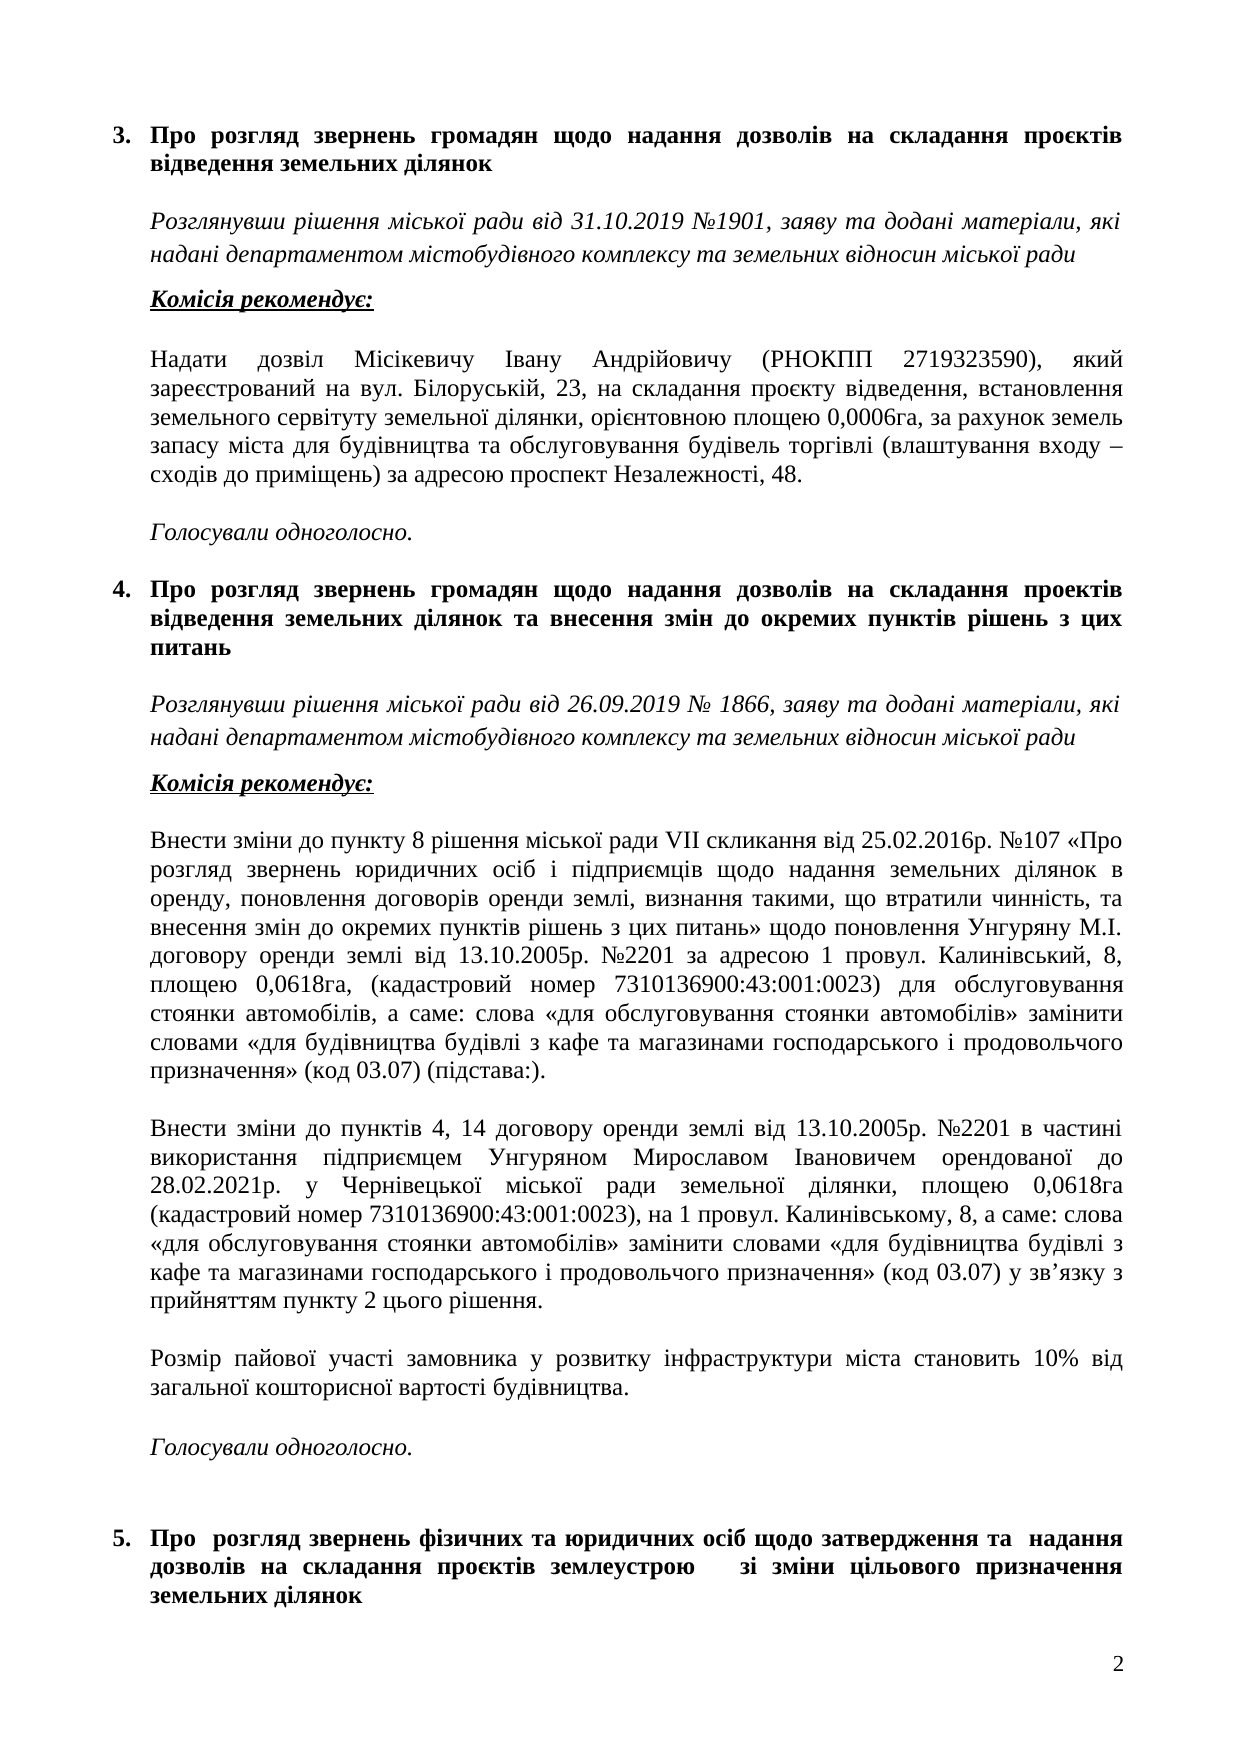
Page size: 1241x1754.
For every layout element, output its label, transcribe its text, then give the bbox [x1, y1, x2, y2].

text Комісія рекомендує: [150, 284, 1124, 313]
text Голосували одноголосно. [150, 517, 1124, 546]
text Надати дозвіл Місікевичу Івану Андрійовичу (РНОКПП 2719323590), який зареєстрований на вул. Білоруській, 23, на складання проєкту відведення, встановлення земельного сервітуту земельної ділянки, орієнтовною площею 0,0006га, за рахунок земель запасу міста для будівництва та обслуговування будівель торгівлі (влаштування входу – сходів до приміщень) за адресою проспект Незалежності, 48. [150, 344, 1124, 488]
list Про розгляд звернень громадян щодо надання дозволів на складання проектів відведення земельних ділянок та внесення змін до окремих пунктів рішень з цих питань [112, 574, 1124, 661]
text Розмір пайової участі замовника у розвитку інфраструктури міста становить 10% від загальної кошторисної вартості будівництва. [150, 1343, 1124, 1400]
text Розглянувши рішення міської ради від 31.10.2019 №1901, заяву та додані матеріали, які надані департаментом містобудівного комплексу та земельних відносин міської ради [150, 206, 1124, 268]
list Про розгляд звернень громадян щодо надання дозволів на складання проєктів відведення земельних ділянок [112, 120, 1124, 177]
text Комісія рекомендує: [150, 768, 1124, 797]
list Про розгляд звернень фізичних та юридичних осіб щодо затвердження та надання дозволів на складання проєктів землеустрою зі зміни цільового призначення земельних ділянок [112, 1523, 1124, 1609]
text Внести зміни до пунктів 4, 14 договору оренди землі від 13.10.2005р. №2201 в частині використання підприємцем Унгуряном Мирославом Івановичем орендованої до 28.02.2021р. у Чернівецької міської ради земельної ділянки, площею 0,0618га (кадастровий номер 7310136900:43:001:0023), на 1 провул. Калинівському, 8, а саме: слова «для обслуговування стоянки автомобілів» замінити словами «для будівництва будівлі з кафе та магазинами господарського і продовольчого призначення» (код 03.07) у зв’язку з прийняттям пункту 2 цього рішення. [150, 1113, 1124, 1314]
text Внести зміни до пункту 8 рішення міської ради VІІ скликання від 25.02.2016р. №107 «Про розгляд звернень юридичних осіб і підприємців щодо надання земельних ділянок в оренду, поновлення договорів оренди землі, визнання такими, що втратили чинність, та внесення змін до окремих пунктів рішень з цих питань» щодо поновлення Унгуряну М.І. договору оренди землі від 13.10.2005р. №2201 за адресою 1 провул. Калинівський, 8, площею 0,0618га, (кадастровий номер 7310136900:43:001:0023) для обслуговування стоянки автомобілів, а саме: слова «для обслуговування стоянки автомобілів» замінити словами «для будівництва будівлі з кафе та магазинами господарського і продовольчого призначення» (код 03.07) (підстава:). [150, 825, 1124, 1084]
text Розглянувши рішення міської ради від 26.09.2019 № 1866, заяву та додані матеріали, які надані департаментом містобудівного комплексу та земельних відносин міської ради [150, 689, 1124, 751]
text Голосували одноголосно. [150, 1432, 1124, 1460]
